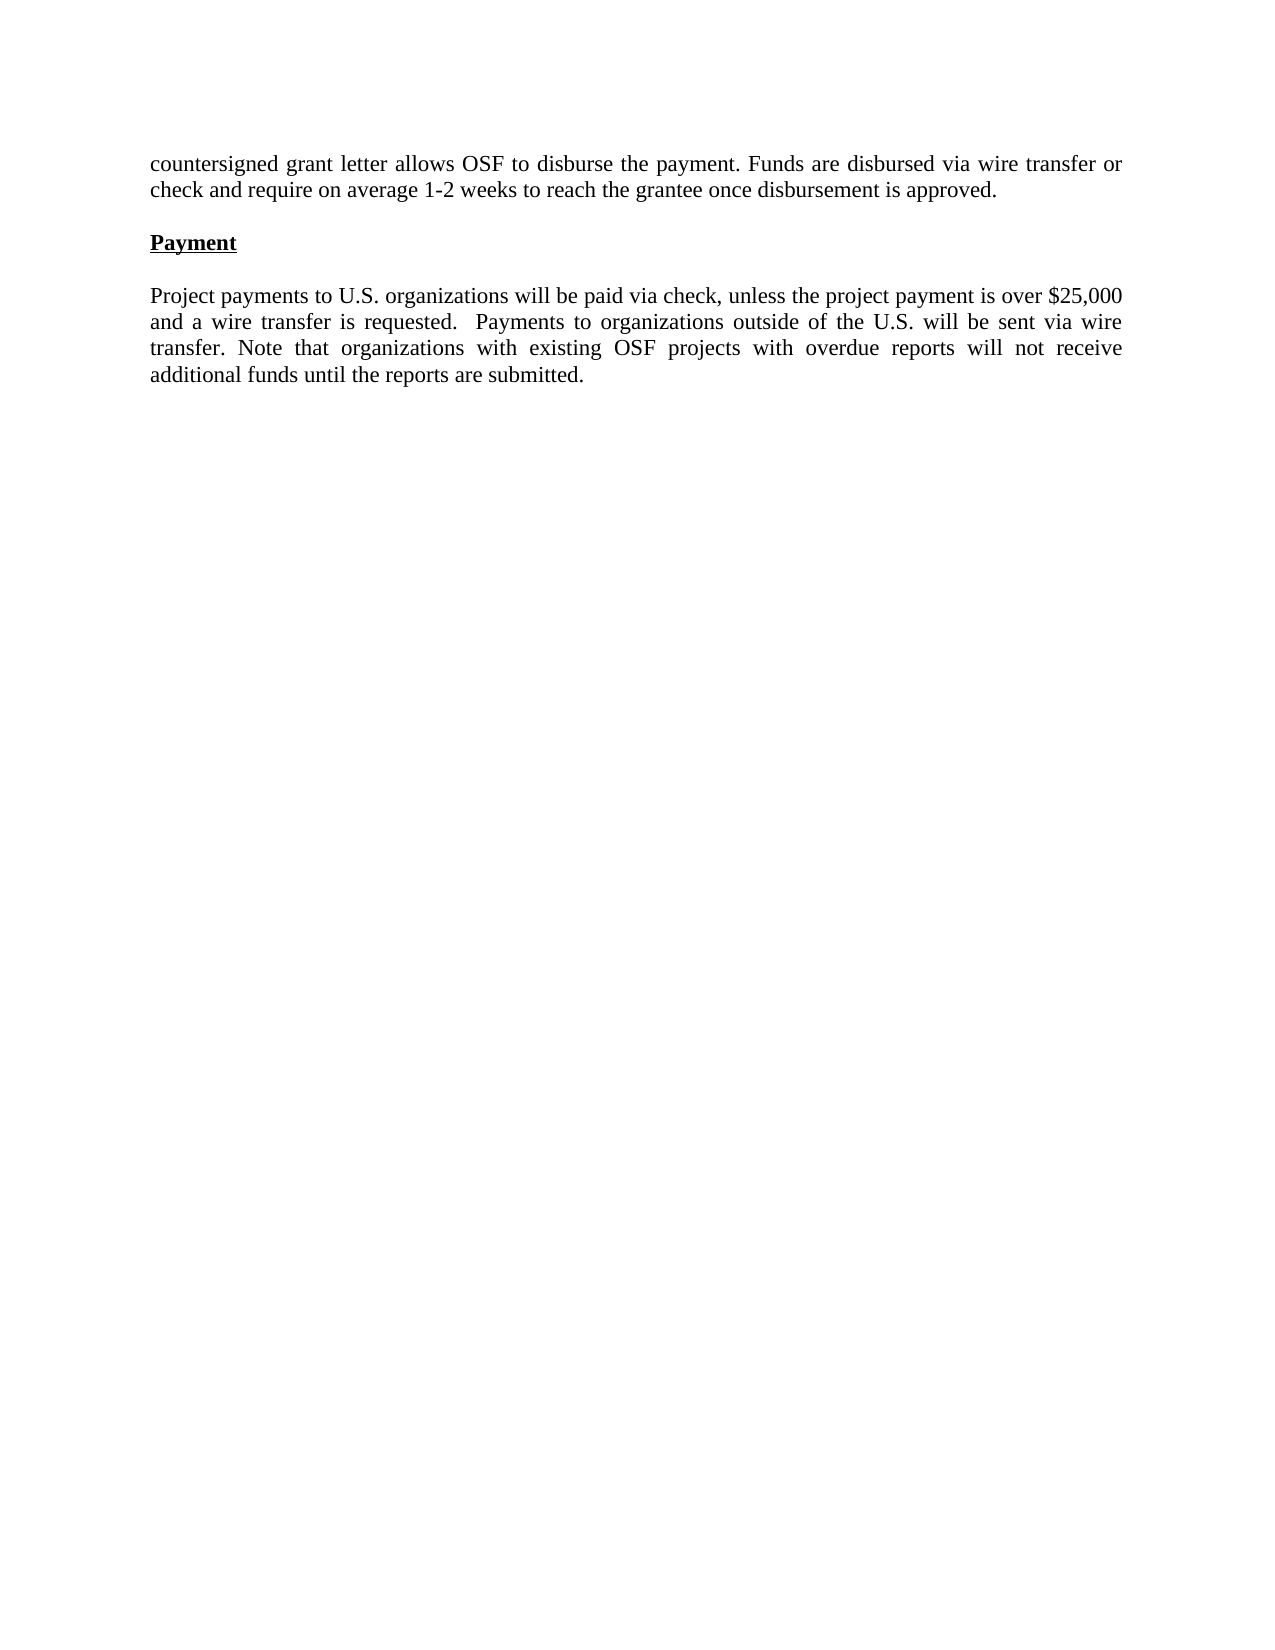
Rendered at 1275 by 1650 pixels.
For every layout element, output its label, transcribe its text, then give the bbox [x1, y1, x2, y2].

text Project payments to U.S. organizations will be paid via check, unless the project payment is over $25,000 and a wire transfer is requested. Payments to organizations outside of the U.S. will be sent via wire transfer. Note that organizations with existing OSF projects with overdue reports will not receive additional funds until the reports are submitted. [150, 282, 1125, 387]
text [150, 150, 1125, 203]
text Payment [150, 229, 1125, 255]
